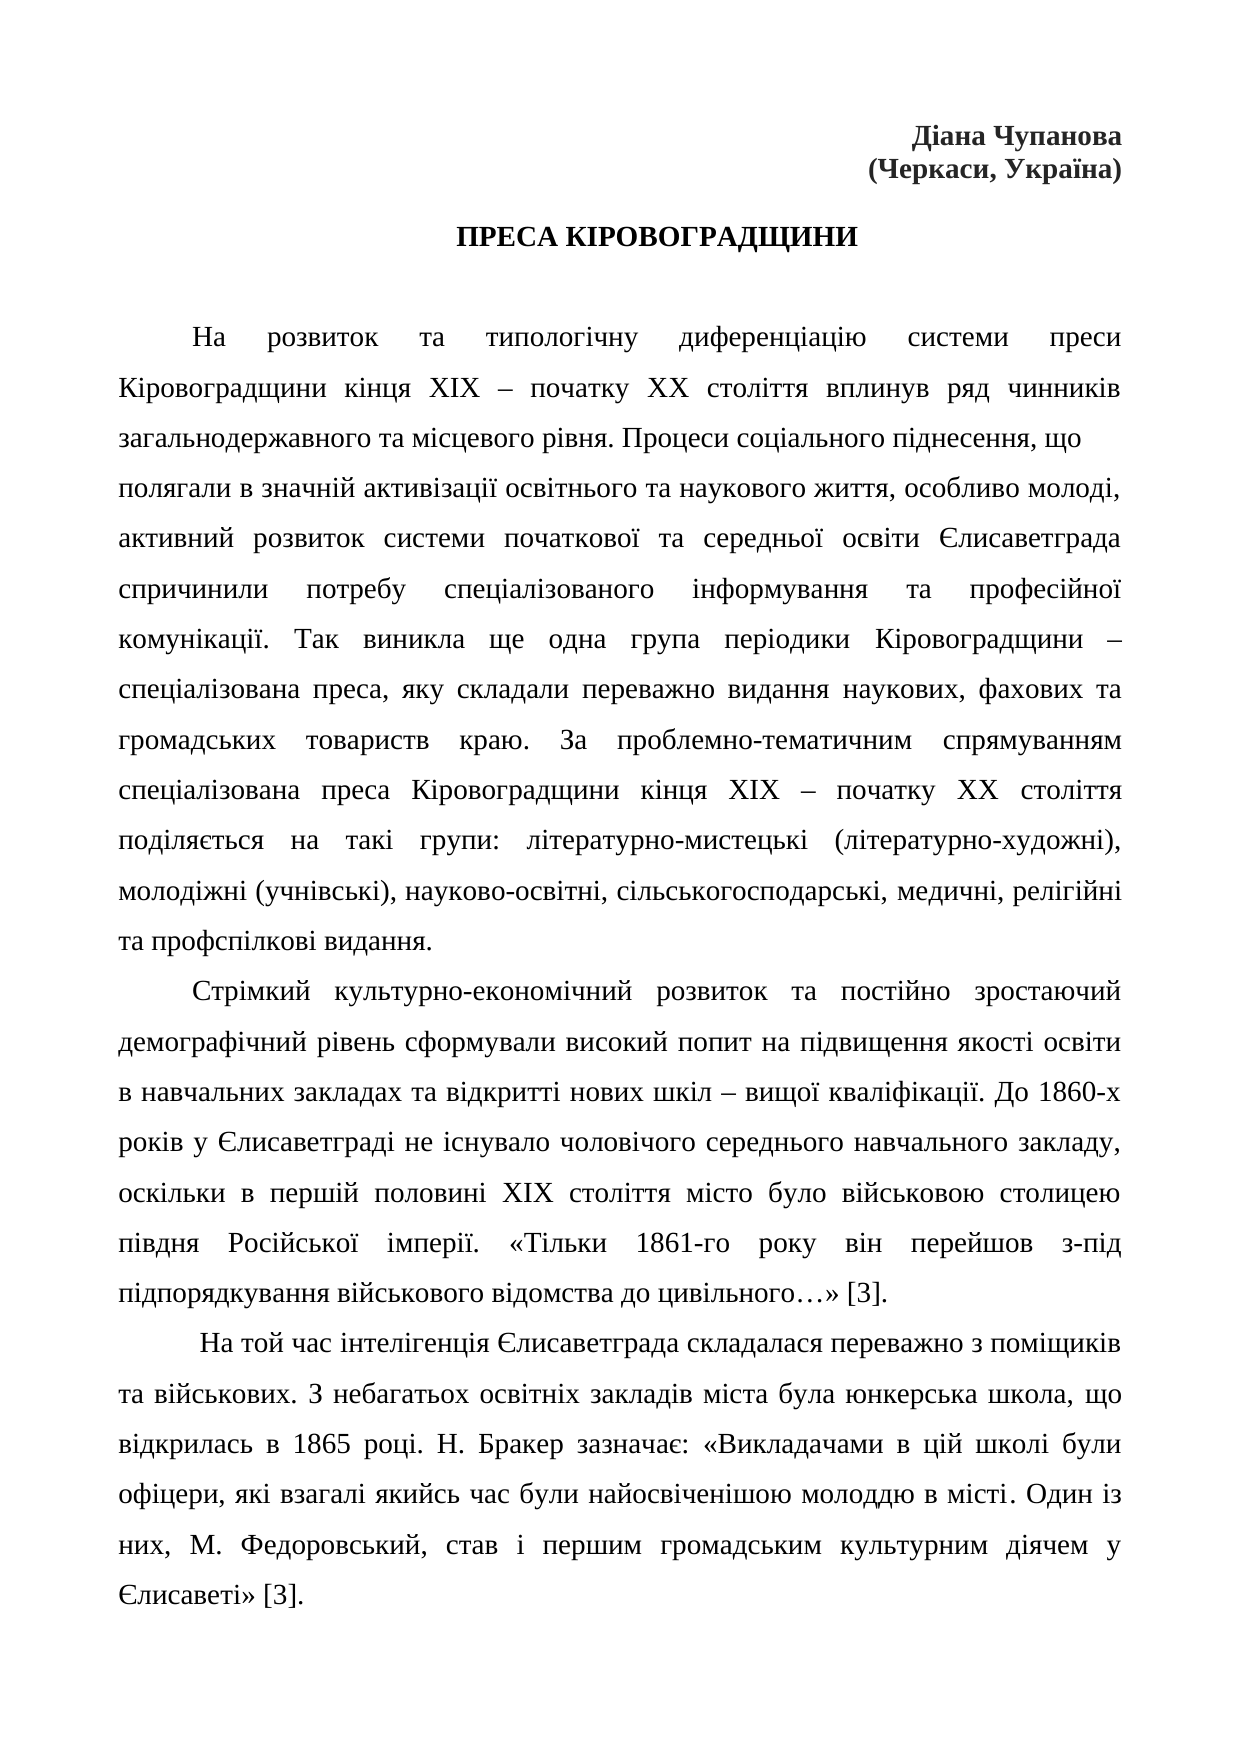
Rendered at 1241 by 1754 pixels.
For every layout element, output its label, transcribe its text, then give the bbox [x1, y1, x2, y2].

text Стрімкий культурно-економічний розвиток та постійно зростаючий демографічний рівень сформували високий попит на підвищення якості освіти в навчальних закладах та відкритті нових шкіл – вищої кваліфікації. До 1860-х років у Єлисаветграді не існувало чоловічого середнього навчального закладу, оскільки в першій половині ХІХ століття місто було військовою столицею півдня Російської імперії. «Тільки 1861-го року він перейшов з-під підпорядкування військового відомства до цивільного…» [3]. [118, 973, 1122, 1309]
text На розвиток та типологічну диференціацію системи преси Кіровоградщини кінця ХІХ – початку ХХ століття вплинув ряд чинників загальнодержавного та місцевого рівня. Процеси соціального піднесення, що [118, 319, 1122, 453]
text (Черкаси, Україна) [118, 152, 1122, 185]
text ПРЕСА КІРОВОГРАДЩИНИ [118, 219, 1122, 252]
text полягали в значній активізації освітнього та наукового життя, особливо молоді, активний розвиток системи початкової та середньої освіти Єлисаветграда спричинили потребу спеціалізованого інформування та професійної комунікації. Так виникла ще одна група періодики Кіровоградщини – спеціалізована преса, яку складали переважно видання наукових, фахових та громадських товариств краю. За проблемно-тематичним спрямуванням спеціалізована преса Кіровоградщини кінця ХІХ – початку ХХ століття поділяється на такі групи: літературно-мистецькі (літературно-художні), молодіжні (учнівські), науково-освітні, сільськогосподарські, медичні, релігійні та профспілкові видання. [118, 470, 1122, 957]
text На той час інтелігенція Єлисаветграда складалася переважно з поміщиків та військових. З небагатьох освітніх закладів міста була юнкерська школа, що відкрилась в 1865 році. Н. Бракер зазначає: «Викладачами в цій школі були офіцери, які взагалі якийсь час були найосвіченішою молоддю в місті. Один із них, М. Федоровський, став і першим громадським культурним діячем у Єлисаветі» [3]. [118, 1326, 1122, 1611]
text Діана Чупанова [118, 118, 1122, 152]
